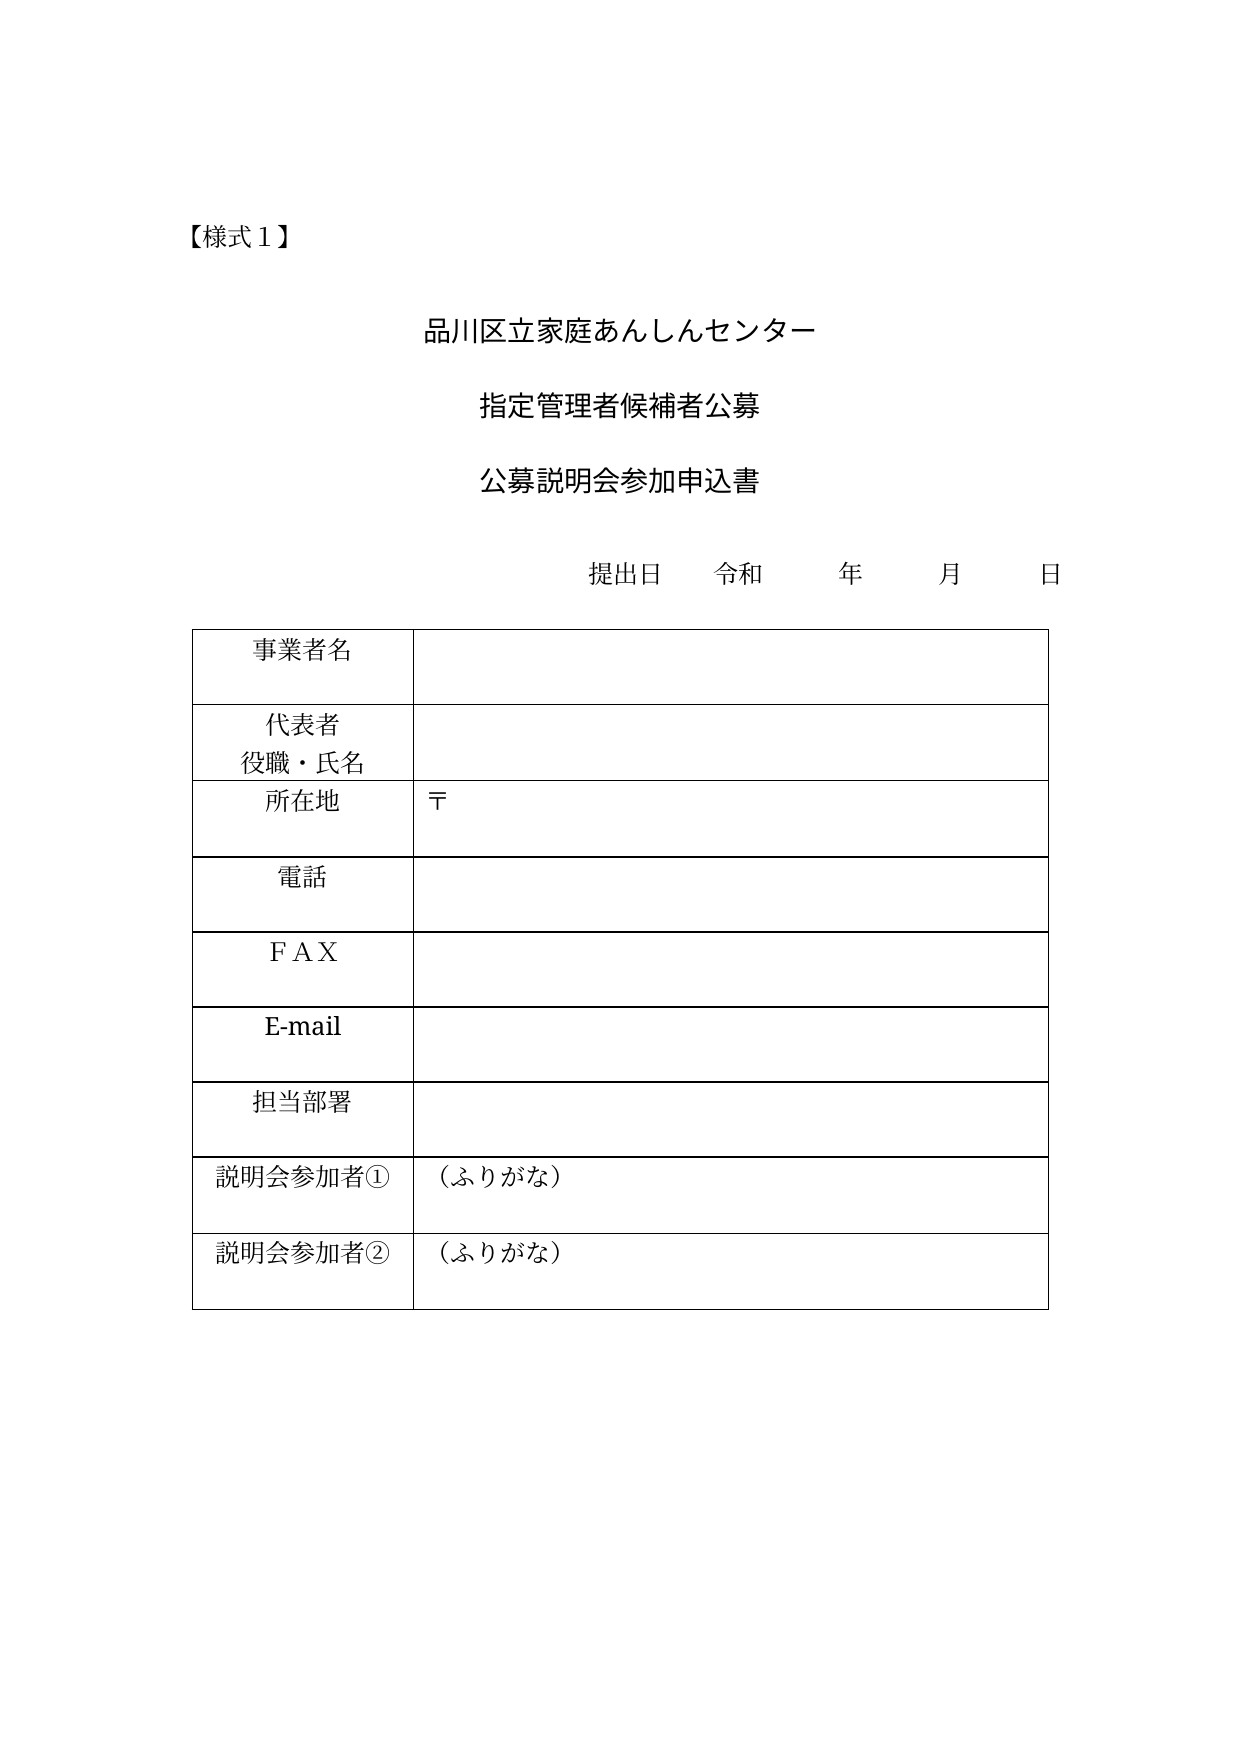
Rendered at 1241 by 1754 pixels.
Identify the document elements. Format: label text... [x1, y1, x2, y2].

table_cell [414, 1008, 1048, 1081]
table_cell 代表者 役職・氏名 [193, 705, 413, 780]
text 提出日 令和 年 月 日 [177, 554, 1063, 592]
table_cell 所在地 [193, 781, 413, 856]
text 品川区立家庭あんしんセンター [177, 292, 1063, 367]
text 公募説明会参加申込書 [177, 442, 1063, 517]
table_cell （ふりがな） [414, 1158, 1048, 1232]
table_cell E-mail [193, 1008, 413, 1081]
table_cell [414, 705, 1048, 780]
table_cell 電話 [193, 858, 413, 931]
text 指定管理者候補者公募 [177, 367, 1063, 442]
table_cell 説明会参加者① [193, 1158, 413, 1232]
table_header [414, 630, 1048, 704]
table_cell 担当部署 [193, 1083, 413, 1156]
table_cell （ふりがな） [414, 1234, 1048, 1308]
table_cell 〒 [414, 781, 1048, 856]
table_cell [414, 858, 1048, 931]
table_cell [414, 933, 1048, 1006]
table_cell 説明会参加者② [193, 1234, 413, 1308]
table_cell ＦＡＸ [193, 933, 413, 1006]
table_cell [414, 1083, 1048, 1156]
text 【様式１】 [177, 217, 1063, 254]
table_header 事業者名 [193, 630, 413, 704]
